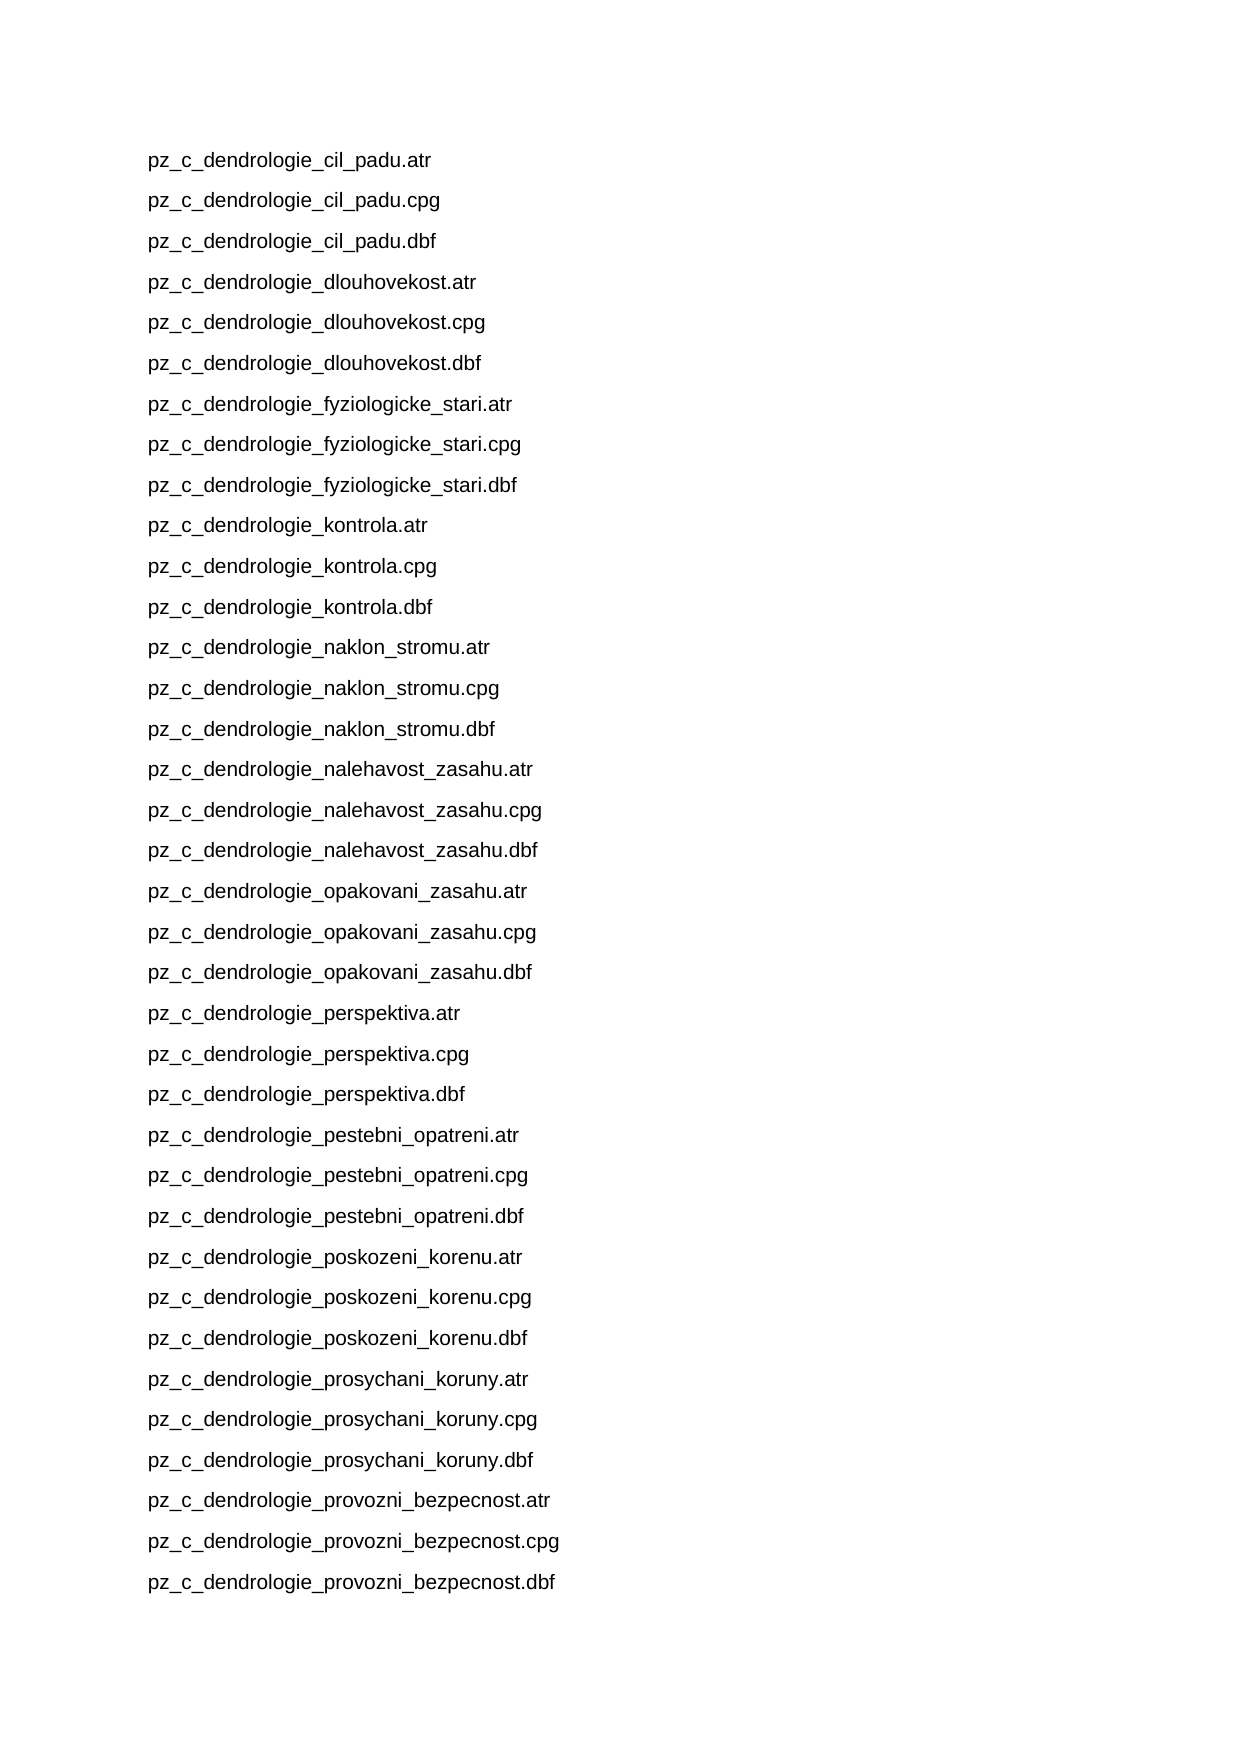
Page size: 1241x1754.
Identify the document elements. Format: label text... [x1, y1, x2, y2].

text pz_c_dendrologie_pestebni_opatreni.dbf [148, 1204, 1093, 1228]
text pz_c_dendrologie_fyziologicke_stari.dbf [148, 473, 1093, 497]
text pz_c_dendrologie_dlouhovekost.atr [148, 269, 1093, 293]
text pz_c_dendrologie_pestebni_opatreni.cpg [148, 1163, 1093, 1187]
text pz_c_dendrologie_opakovani_zasahu.atr [148, 879, 1093, 903]
text pz_c_dendrologie_nalehavost_zasahu.atr [148, 757, 1093, 781]
text pz_c_dendrologie_prosychani_koruny.cpg [148, 1407, 1093, 1431]
text pz_c_dendrologie_provozni_bezpecnost.cpg [148, 1529, 1093, 1553]
text pz_c_dendrologie_poskozeni_korenu.atr [148, 1244, 1093, 1268]
text pz_c_dendrologie_naklon_stromu.atr [148, 635, 1093, 659]
text pz_c_dendrologie_kontrola.cpg [148, 554, 1093, 578]
text pz_c_dendrologie_pestebni_opatreni.atr [148, 1123, 1093, 1147]
text pz_c_dendrologie_perspektiva.cpg [148, 1041, 1093, 1065]
text pz_c_dendrologie_kontrola.dbf [148, 594, 1093, 618]
text pz_c_dendrologie_provozni_bezpecnost.dbf [148, 1569, 1093, 1593]
text pz_c_dendrologie_dlouhovekost.dbf [148, 351, 1093, 375]
text pz_c_dendrologie_naklon_stromu.dbf [148, 716, 1093, 740]
text pz_c_dendrologie_nalehavost_zasahu.dbf [148, 838, 1093, 862]
text pz_c_dendrologie_cil_padu.dbf [148, 229, 1093, 253]
text pz_c_dendrologie_fyziologicke_stari.cpg [148, 432, 1093, 456]
text pz_c_dendrologie_dlouhovekost.cpg [148, 310, 1093, 334]
text pz_c_dendrologie_cil_padu.cpg [148, 188, 1093, 212]
text pz_c_dendrologie_nalehavost_zasahu.cpg [148, 798, 1093, 822]
text pz_c_dendrologie_opakovani_zasahu.dbf [148, 960, 1093, 984]
text pz_c_dendrologie_opakovani_zasahu.cpg [148, 919, 1093, 943]
text pz_c_dendrologie_perspektiva.dbf [148, 1082, 1093, 1106]
text pz_c_dendrologie_provozni_bezpecnost.atr [148, 1488, 1093, 1512]
text pz_c_dendrologie_cil_padu.atr [148, 148, 1093, 172]
text pz_c_dendrologie_prosychani_koruny.dbf [148, 1448, 1093, 1472]
text pz_c_dendrologie_kontrola.atr [148, 513, 1093, 537]
text pz_c_dendrologie_poskozeni_korenu.cpg [148, 1285, 1093, 1309]
text pz_c_dendrologie_poskozeni_korenu.dbf [148, 1326, 1093, 1350]
text pz_c_dendrologie_fyziologicke_stari.atr [148, 391, 1093, 415]
text pz_c_dendrologie_prosychani_koruny.atr [148, 1366, 1093, 1390]
text pz_c_dendrologie_naklon_stromu.cpg [148, 676, 1093, 700]
text pz_c_dendrologie_perspektiva.atr [148, 1001, 1093, 1025]
